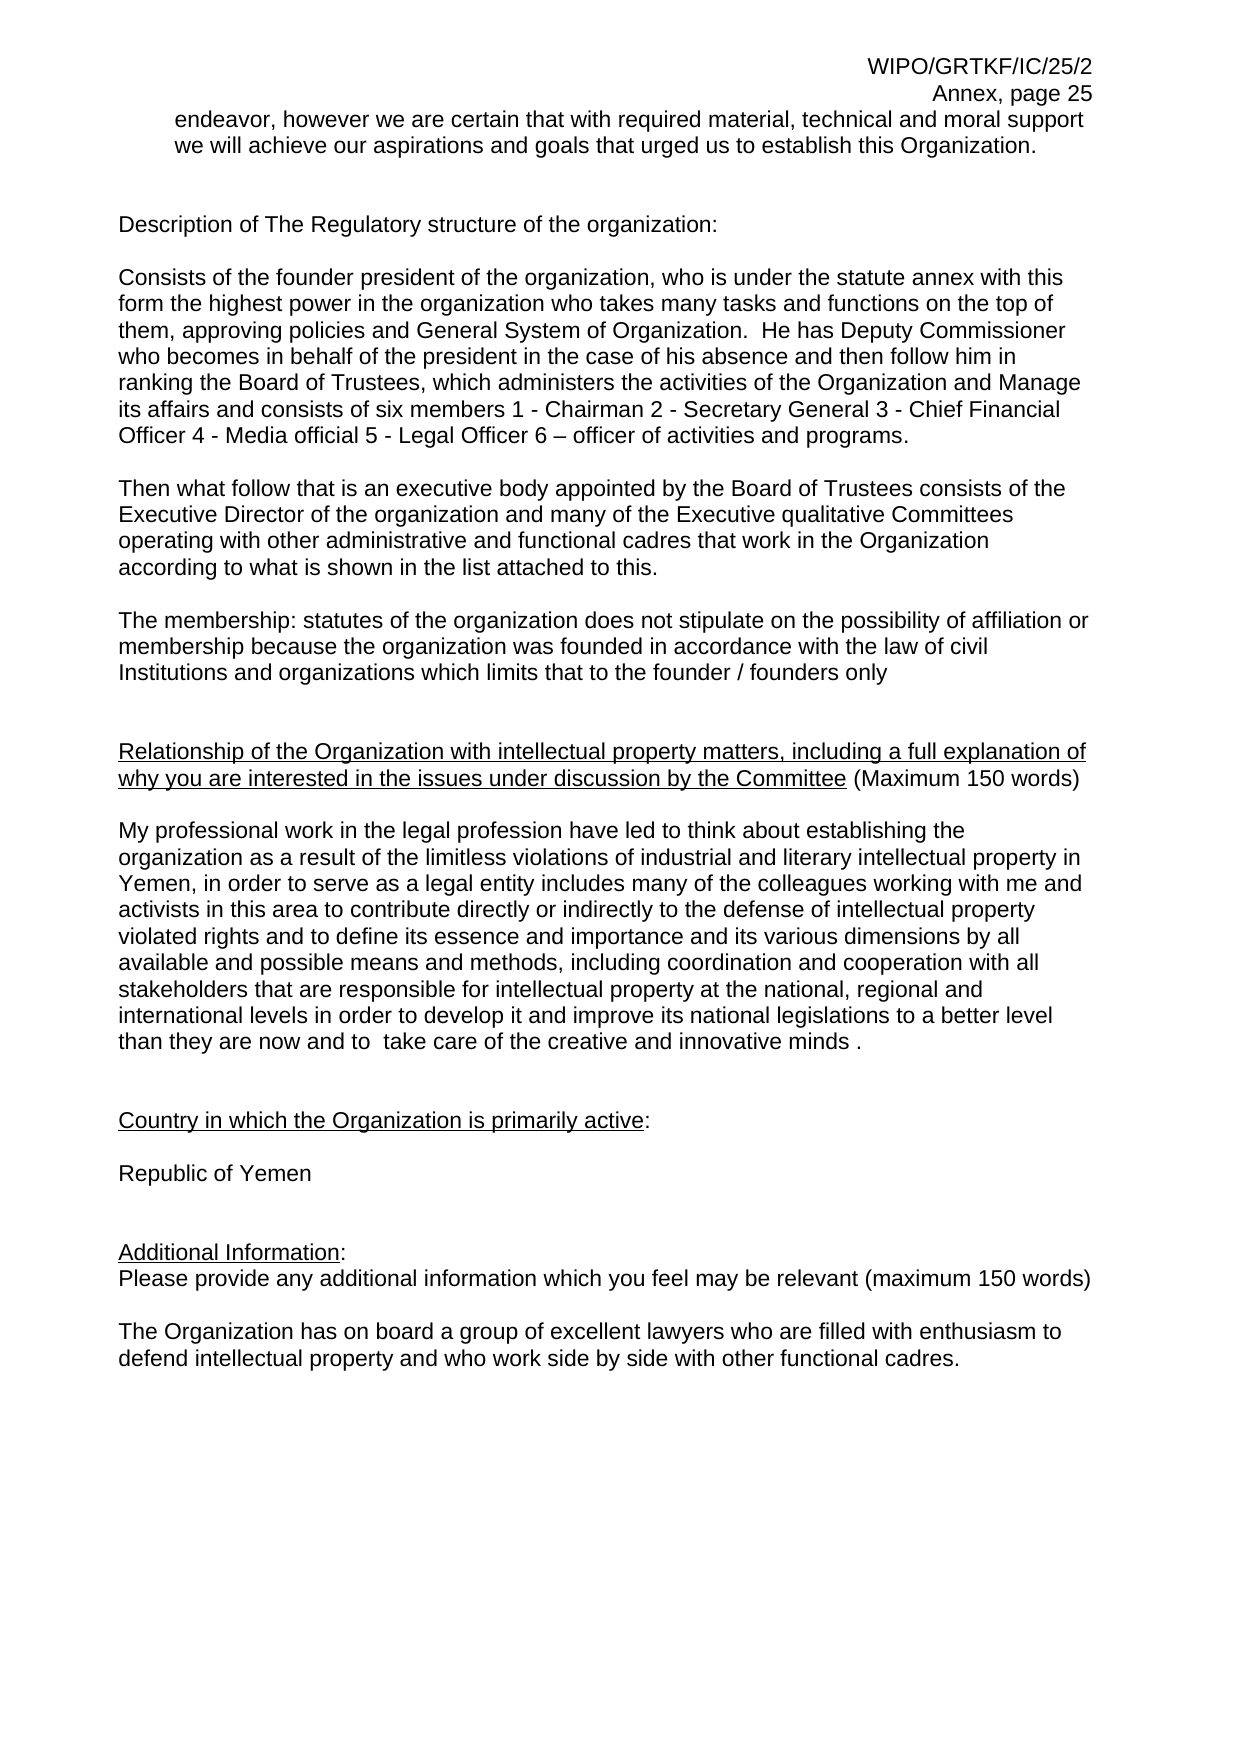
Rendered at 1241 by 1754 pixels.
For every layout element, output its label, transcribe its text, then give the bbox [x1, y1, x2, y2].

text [118, 106, 1092, 158]
text Consists of the founder president of the organization, who is under the statute annex with this form the highest power in the organization who takes many tasks and functions on the top of them, approving policies and General System of Organization. He has Deputy Commissioner who becomes in behalf of the president in the case of his absence and then follow him in ranking the Board of Trustees, which administers the activities of the Organization and Manage its affairs and consists of six members 1 - Chairman 2 - Secretary General 3 - Chief Financial Officer 4 - Media official 5 - Legal Officer 6 – officer of activities and programs. [118, 264, 1092, 448]
text Please provide any additional information which you feel may be relevant (maximum 150 words) [118, 1265, 1092, 1292]
text Then what follow that is an executive body appointed by the Board of Trustees consists of the Executive Director of the organization and many of the Executive qualitative Committees operating with other administrative and functional cadres that work in the Organization according to what is shown in the list attached to this. [118, 475, 1092, 580]
text Republic of Yemen [118, 1160, 1092, 1186]
text The Organization has on board a group of excellent lawyers who are filled with enthusiasm to defend intellectual property and who work side by side with other functional cadres. [118, 1318, 1092, 1371]
text Country in which the Organization is primarily active: [118, 1107, 1092, 1134]
text Relationship of the Organization with intellectual property matters, including a full explanation of why you are interested in the issues under discussion by the Committee (Maximum 150 words) [118, 738, 1092, 791]
text My professional work in the legal profession have led to think about establishing the organization as a result of the limitless violations of industrial and literary intellectual property in Yemen, in order to serve as a legal entity includes many of the colleagues working with me and activists in this area to contribute directly or indirectly to the defense of intellectual property violated rights and to define its essence and importance and its various dimensions by all available and possible means and methods, including coordination and cooperation with all stakeholders that are responsible for intellectual property at the national, regional and international levels in order to develop it and improve its national legislations to a better level than they are now and to take care of the creative and innovative minds . [118, 817, 1092, 1054]
text The membership: statutes of the organization does not stipulate on the possibility of affiliation or membership because the organization was founded in accordance with the law of civil Institutions and organizations which limits that to the founder / founders only [118, 607, 1092, 686]
text Description of The Regulatory structure of the organization: [118, 211, 1092, 238]
text Additional Information: [118, 1239, 1092, 1265]
